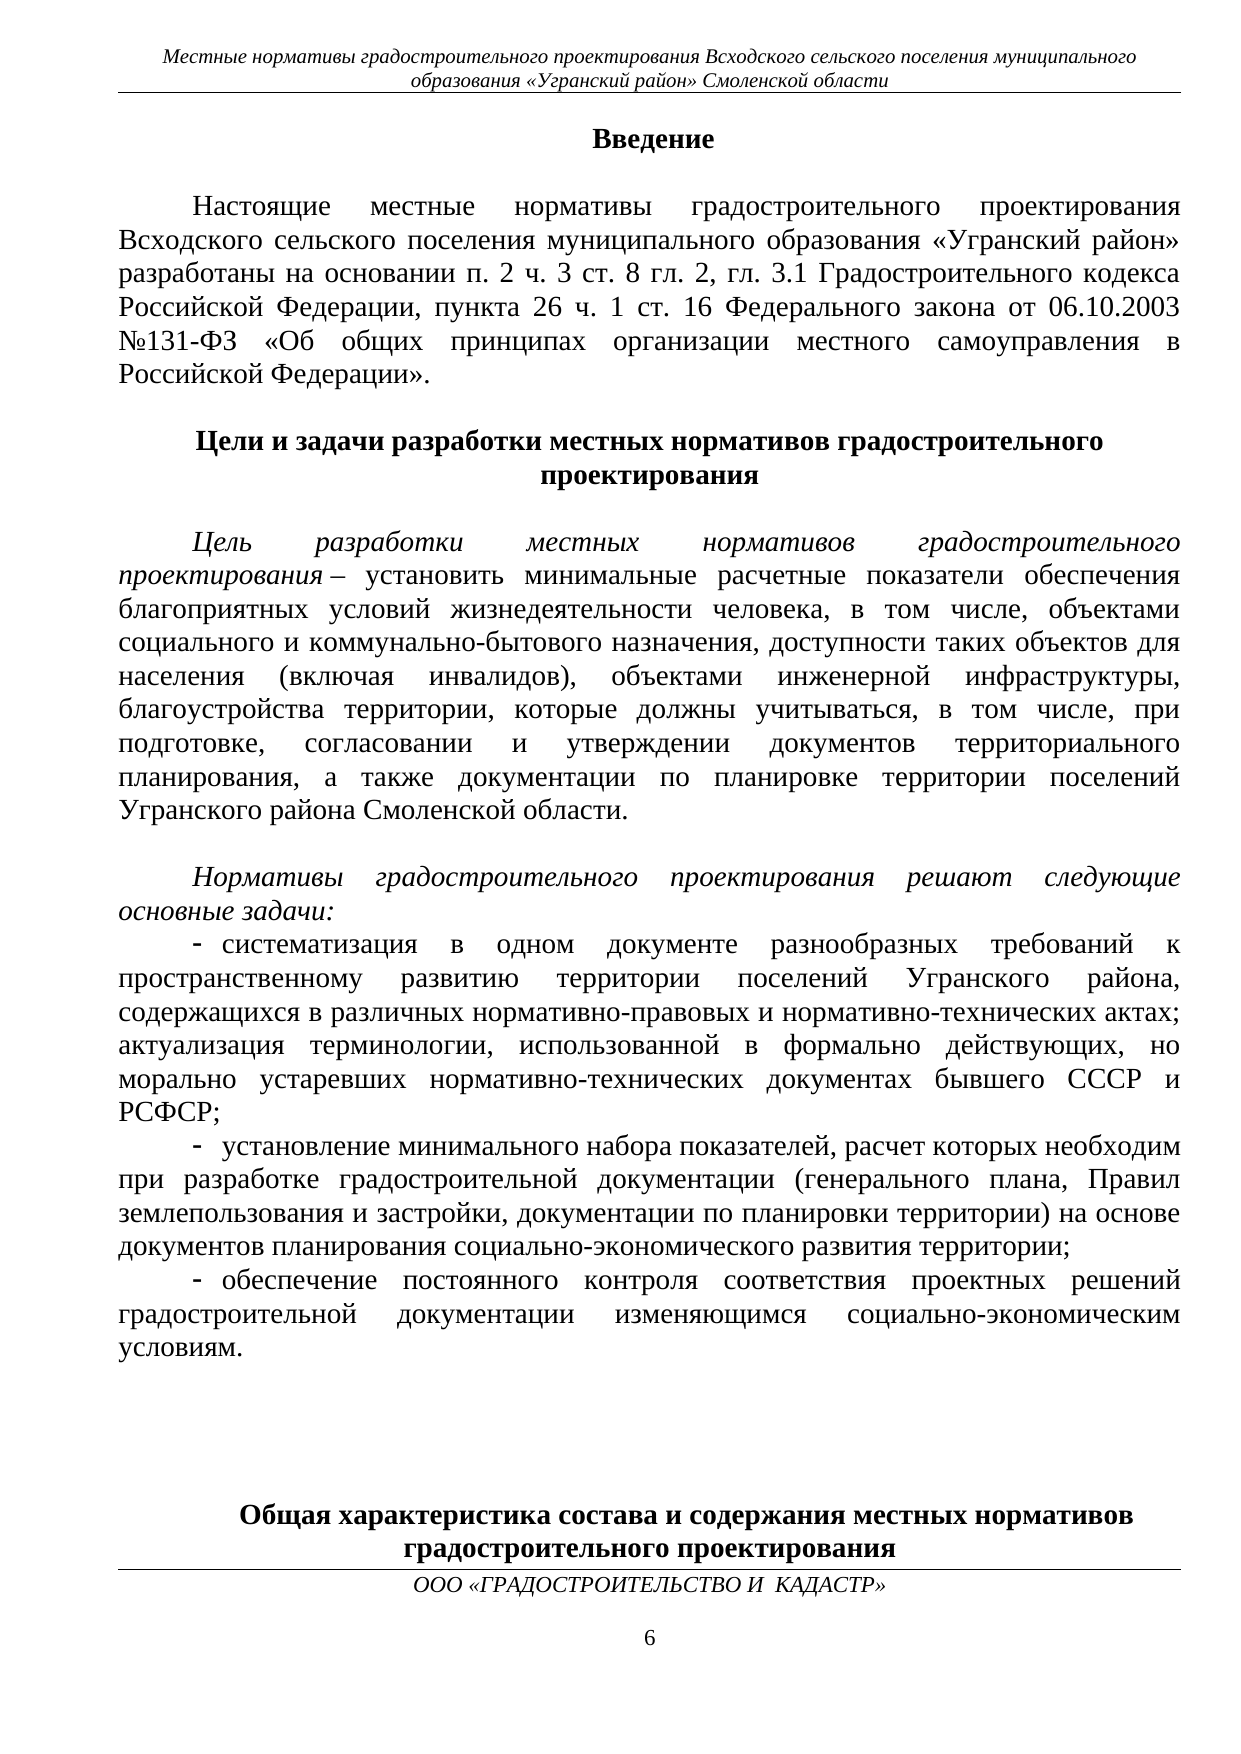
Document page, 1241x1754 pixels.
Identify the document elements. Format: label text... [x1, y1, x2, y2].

subtitle Введение [118, 121, 1181, 155]
list установление минимального набора показателей, расчет которых необходим при разработке градостроительной документации (генерального плана, Правил землепользования и застройки, документации по планировки территории) на основе документов планирования социально-экономического развития территории; [118, 1128, 1181, 1262]
list систематизация в одном документе разнообразных требований к пространственному развитию территории поселений Угранского района, содержащихся в различных нормативно-правовых и нормативно-технических актах; актуализация терминологии, использованной в формально действующих, но морально устаревших нормативно-технических документах бывшего СССР и РСФСР; [118, 926, 1181, 1128]
text Нормативы градостроительного проектирования решают следующие основные задачи: [118, 859, 1181, 926]
text Цели и задачи разработки местных нормативов градостроительного проектирования [118, 423, 1181, 490]
list обеспечение постоянного контроля соответствия проектных решений градостроительной документации изменяющимся социально-экономическим условиям. [118, 1262, 1181, 1363]
text Цель разработки местных нормативов градостроительного проектирования – установить минимальные расчетные показатели обеспечения благоприятных условий жизнедеятельности человека, в том числе, объектами социального и коммунально-бытового назначения, доступности таких объектов для населения (включая инвалидов), объектами инженерной инфраструктуры, благоустройства территории, которые должны учитываться, в том числе, при подготовке, согласовании и утверждении документов территориального планирования, а также документации по планировке территории поселений Угранского района Смоленской области. [118, 524, 1181, 826]
text Общая характеристика состава и содержания местных нормативов градостроительного проектирования [118, 1497, 1181, 1564]
text Настоящие местные нормативы градостроительного проектирования Всходского сельского поселения муниципального образования «Угранский район» разработаны на основании п. 2 ч. 3 ст. 8 гл. 2, гл. 3.1 Градостроительного кодекса Российской Федерации, пункта 26 ч. 1 ст. 16 Федерального закона от 06.10.2003 №131-ФЗ «Об общих принципах организации местного самоуправления в Российской Федерации». [118, 188, 1181, 390]
